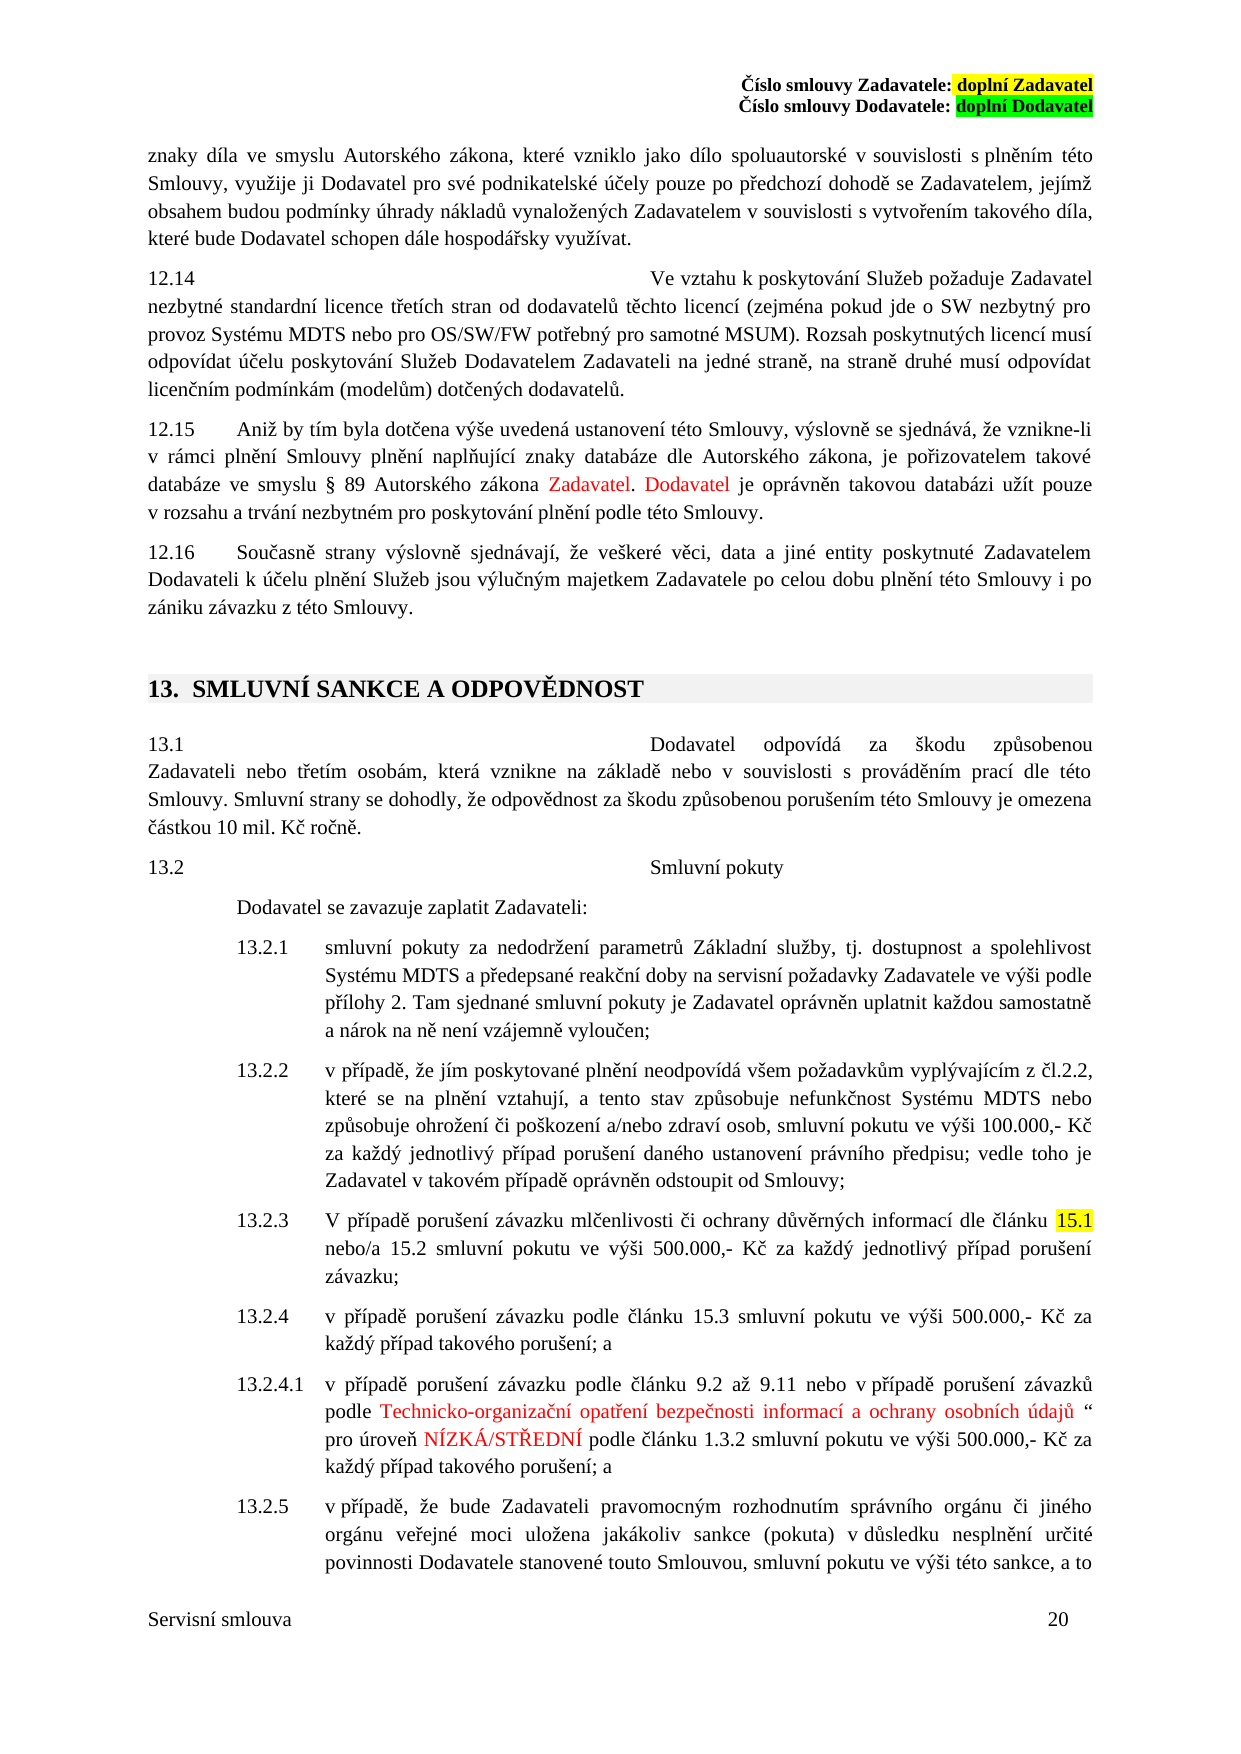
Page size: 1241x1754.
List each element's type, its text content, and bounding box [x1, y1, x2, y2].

subtitle v případě porušení závazku podle článku 15.3 smluvní pokutu ve výši 500.000,- Kč za každý případ takového porušení; a [236, 1304, 1093, 1355]
subtitle smluvní pokuty za nedodržení parametrů Základní služby, tj. dostupnost a spolehlivost Systému MDTS a předepsané reakční doby na servisní požadavky Zadavatele ve výši podle přílohy 2. Tam sjednané smluvní pokuty je Zadavatel oprávněn uplatnit každou samostatně a nárok na ně není vzájemně vyloučen; [236, 935, 1093, 1042]
subtitle Dodavatel odpovídá za škodu způsobenou Zadavateli nebo třetím osobám, která vznikne na základě nebo v souvislosti s prováděním prací dle této Smlouvy. Smluvní strany se dohodly, že odpovědnost za škodu způsobenou porušením této Smlouvy je omezena částkou 10 mil. Kč ročně. [148, 732, 1093, 839]
list Smluvní sankce a odpovědnost [148, 674, 1093, 703]
subtitle V případě porušení závazku mlčenlivosti či ochrany důvěrných informací dle článku 15.1 nebo/a 15.2 smluvní pokutu ve výši 500.000,- Kč za každý jednotlivý případ porušení závazku; [236, 1208, 1093, 1288]
subtitle v případě porušení závazku podle článku 9.2 až 9.11 nebo v případě porušení závazků podle Technicko-organizační opatření bezpečnosti informací a ochrany osobních údajů “ pro úroveň NÍZKÁ/STŘEDNÍ podle článku 8.1.9 smluvní pokutu ve výši 500.000,- Kč za každý případ takového porušení; a [236, 1371, 1093, 1478]
subtitle Dodavatel se zavazuje zaplatit Zadavateli: [236, 895, 1093, 919]
list Současně strany výslovně sjednávají, že veškeré věci, data a jiné entity poskytnuté Zadavatelem Dodavateli k účelu plnění Služeb jsou výlučným majetkem Zadavatele po celou dobu plnění této Smlouvy i po zániku závazku z této Smlouvy. [148, 540, 1093, 619]
subtitle Smluvní pokuty [148, 855, 1093, 879]
subtitle v případě, že jím poskytované plnění neodpovídá všem požadavkům vyplývajícím z čl.2.2, které se na plnění vztahují, a tento stav způsobuje nefunkčnost Systému MDTS nebo způsobuje ohrožení či poškození a/nebo zdraví osob, smluvní pokutu ve výši 100.000,- Kč za každý jednotlivý případ porušení daného ustanovení právního předpisu; vedle toho je Zadavatel v takovém případě oprávněn odstoupit od Smlouvy; [236, 1058, 1093, 1192]
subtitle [148, 143, 1093, 250]
subtitle Ve vztahu k poskytování Služeb požaduje Zadavatel nezbytné standardní licence třetích stran od dodavatelů těchto licencí (zejména pokud jde o SW nezbytný pro provoz Systému MDTS nebo pro OS/SW/FW potřebný pro samotné MSUM). Rozsah poskytnutých licencí musí odpovídat účelu poskytování Služeb Dodavatelem Zadavateli na jedné straně, na straně druhé musí odpovídat licenčním podmínkám (modelům) dotčených dodavatelů. [148, 266, 1093, 401]
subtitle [236, 1494, 1093, 1574]
list Aniž by tím byla dotčena výše uvedená ustanovení této Smlouvy, výslovně se sjednává, že vznikne-li v rámci plnění Smlouvy plnění naplňující znaky databáze dle Autorského zákona, je pořizovatelem takové databáze ve smyslu § 89 Autorského zákona Zadavatel. Dodavatel je oprávněn takovou databázi užít pouze v rozsahu a trvání nezbytném pro poskytování plnění podle této Smlouvy. [148, 417, 1093, 524]
